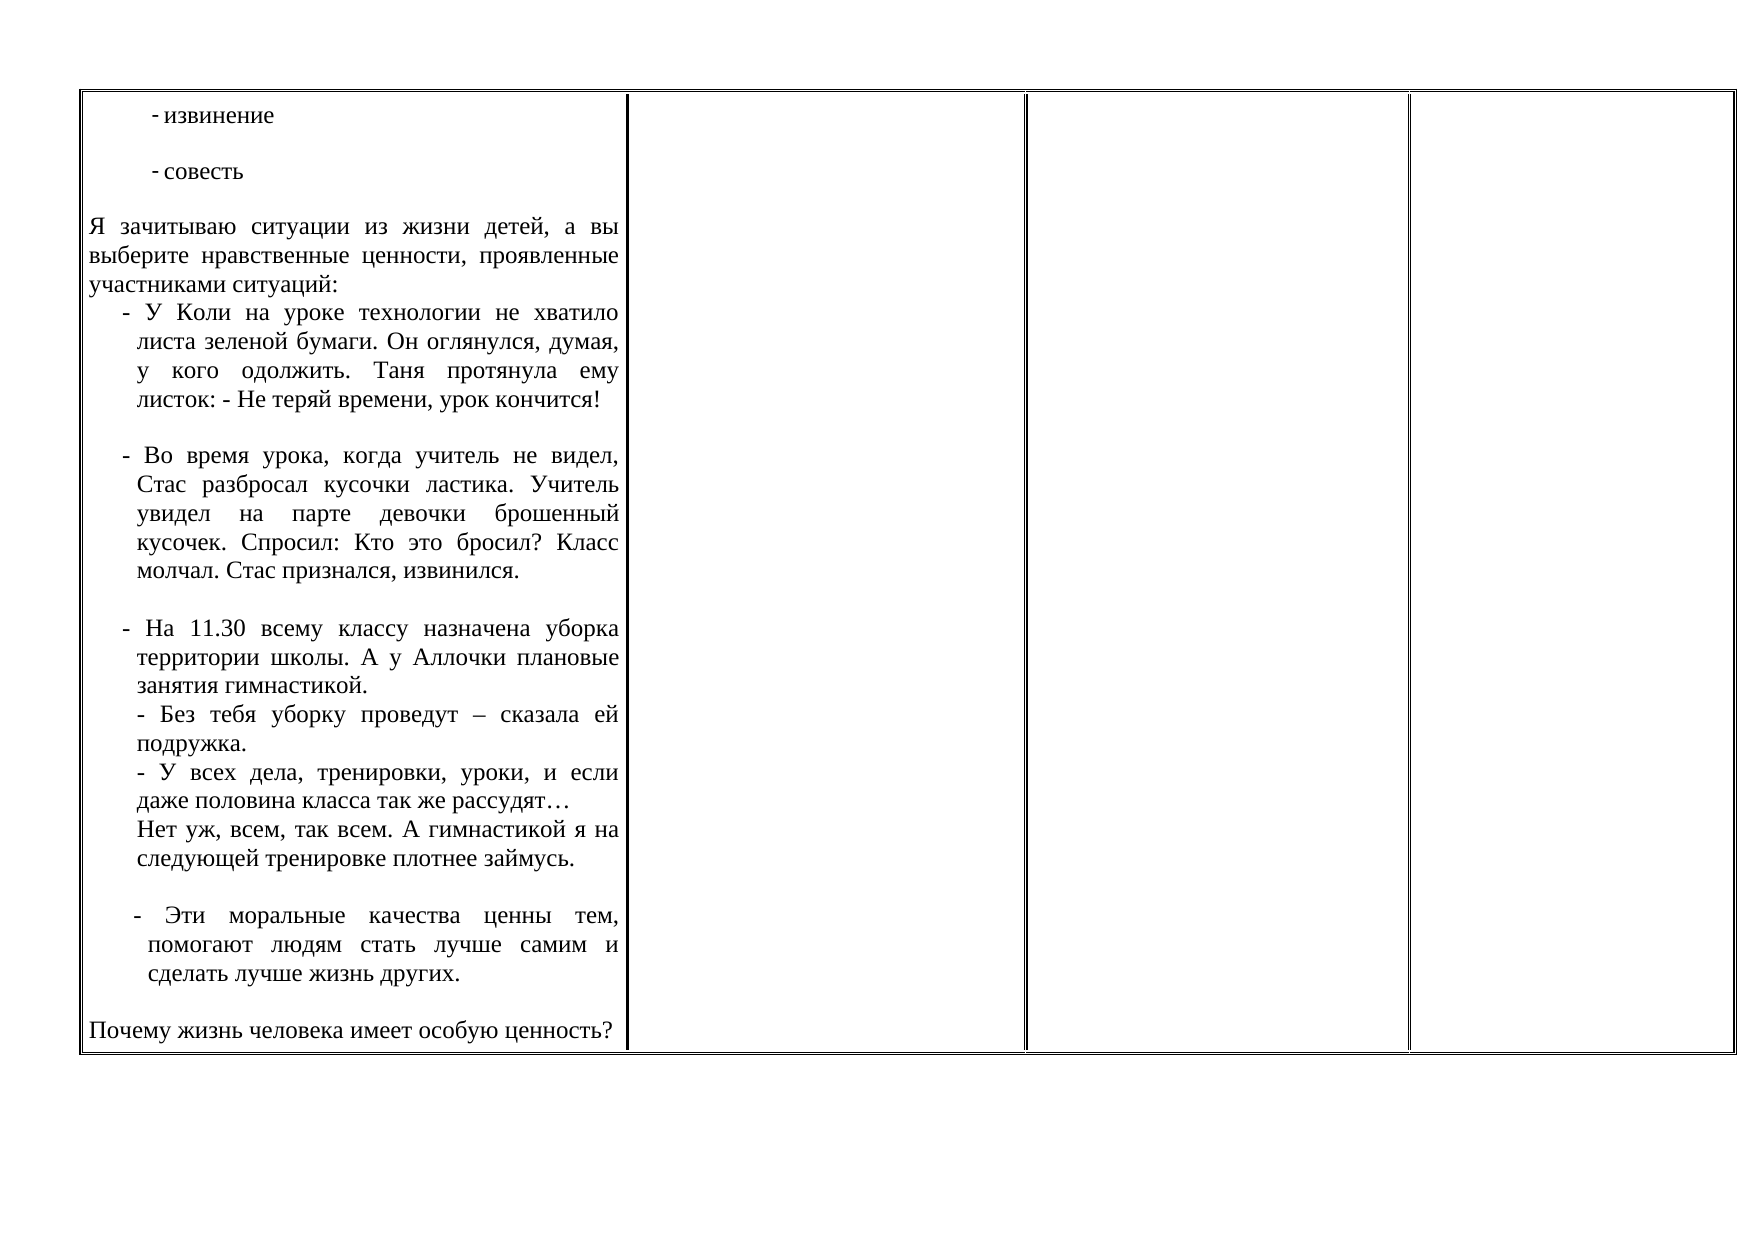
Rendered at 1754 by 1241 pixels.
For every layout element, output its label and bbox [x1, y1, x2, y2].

table_cell [627, 90, 1026, 1051]
table_cell [83, 92, 627, 1051]
table_cell [1026, 92, 1410, 1051]
table_cell [1410, 92, 1733, 1051]
